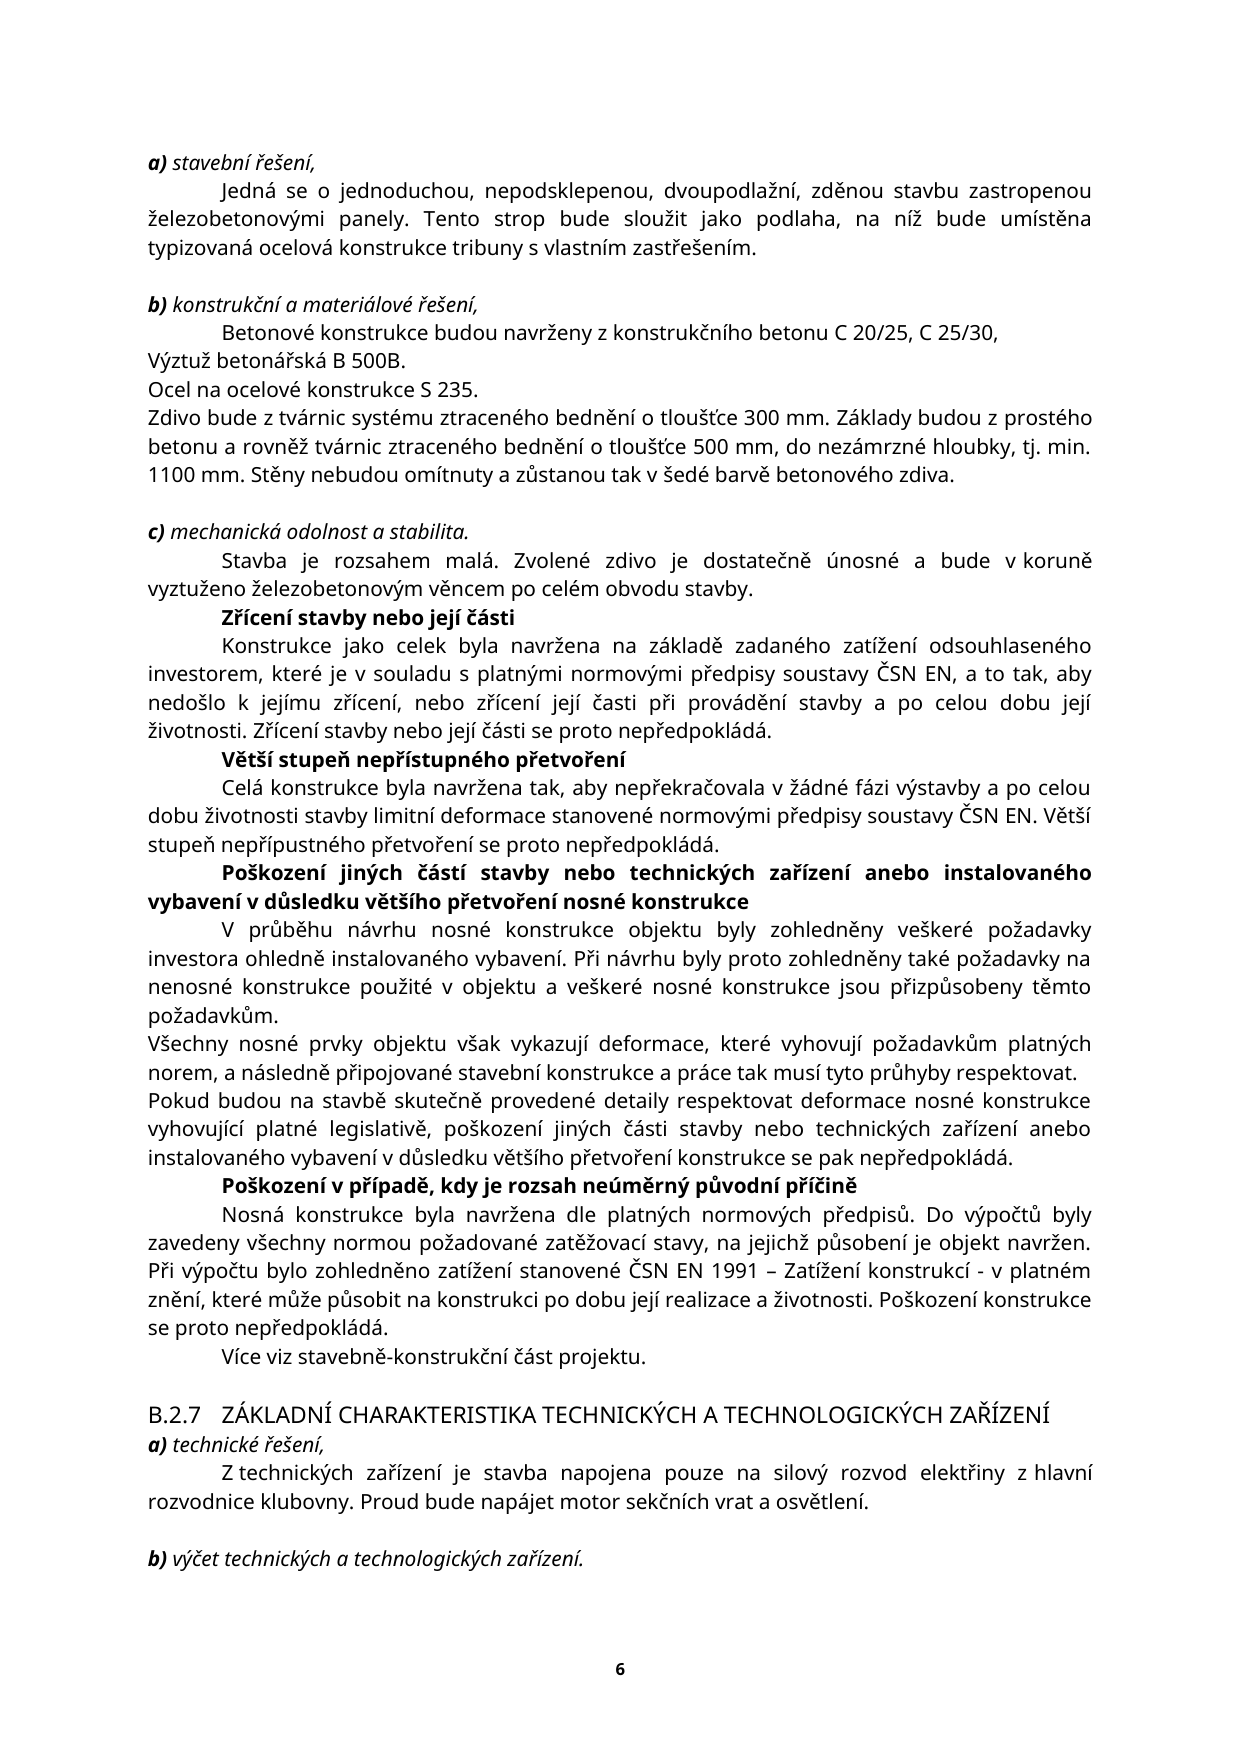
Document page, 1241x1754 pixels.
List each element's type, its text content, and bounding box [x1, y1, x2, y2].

text Jedná se o jednoduchou, nepodsklepenou, dvoupodlažní, zděnou stavbu zastropenou železobetonovými panely. Tento strop bude sloužit jako podlaha, na níž bude umístěna typizovaná ocelová konstrukce tribuny s vlastním zastřešením. [148, 176, 1093, 261]
text Zřícení stavby nebo její části [148, 603, 1093, 631]
text a) technické řešení, [148, 1430, 1093, 1458]
text Zdivo bude z tvárnic systému ztraceného bednění o tloušťce 300 mm. Základy budou z prostého betonu a rovněž tvárnic ztraceného bednění o tloušťce 500 mm, do nezámrzné hloubky, tj. min. 1100 mm. Stěny nebudou omítnuty a zůstanou tak v šedé barvě betonového zdiva. [148, 403, 1093, 489]
text b) výčet technických a technologických zařízení. [148, 1544, 1093, 1572]
text Celá konstrukce byla navržena tak, aby nepřekračovala v žádné fázi výstavby a po celou dobu životnosti stavby limitní deformace stanovené normovými předpisy soustavy ČSN EN. Větší stupeň nepřípustného přetvoření se proto nepředpokládá. [148, 773, 1093, 858]
text Konstrukce jako celek byla navržena na základě zadaného zatížení odsouhlaseného investorem, které je v souladu s platnými normovými předpisy soustavy ČSN EN, a to tak, aby nedošlo k jejímu zřícení, nebo zřícení její časti při provádění stavby a po celou dobu její životnosti. Zřícení stavby nebo její části se proto nepředpokládá. [148, 631, 1093, 745]
text Ocel na ocelové konstrukce S 235. [148, 375, 1093, 403]
text Z technických zařízení je stavba napojena pouze na silový rozvod elektřiny z hlavní rozvodnice klubovny. Proud bude napájet motor sekčních vrat a osvětlení. [148, 1458, 1093, 1515]
text V průběhu návrhu nosné konstrukce objektu byly zohledněny veškeré požadavky investora ohledně instalovaného vybavení. Při návrhu byly proto zohledněny také požadavky na nenosné konstrukce použité v objektu a veškeré nosné konstrukce jsou přizpůsobeny těmto požadavkům. [148, 915, 1093, 1029]
text Nosná konstrukce byla navržena dle platných normových předpisů. Do výpočtů byly zavedeny všechny normou požadované zatěžovací stavy, na jejichž působení je objekt navržen. Při výpočtu bylo zohledněno zatížení stanovené ČSN EN 1991 – Zatížení konstrukcí - v platném znění, které může působit na konstrukci po dobu její realizace a životnosti. Poškození konstrukce se proto nepředpokládá. [148, 1200, 1093, 1342]
text Poškození v případě, kdy je rozsah neúměrný původní příčině [148, 1171, 1093, 1200]
text Stavba je rozsahem malá. Zvolené zdivo je dostatečně únosné a bude v koruně vyztuženo železobetonovým věncem po celém obvodu stavby. [148, 546, 1093, 603]
text B.2.7 ZÁKLADNÍ CHARAKTERISTIKA TECHNICKÝCH A TECHNOLOGICKÝCH ZAŘÍZENÍ [148, 1399, 1093, 1430]
text Poškození jiných částí stavby nebo technických zařízení anebo instalovaného vybavení v důsledku většího přetvoření nosné konstrukce [148, 858, 1093, 915]
text Větší stupeň nepřístupného přetvoření [148, 745, 1093, 773]
text Všechny nosné prvky objektu však vykazují deformace, které vyhovují požadavkům platných norem, a následně připojované stavební konstrukce a práce tak musí tyto průhyby respektovat. [148, 1029, 1093, 1086]
text Pokud budou na stavbě skutečně provedené detaily respektovat deformace nosné konstrukce vyhovující platné legislativě, poškození jiných části stavby nebo technických zařízení anebo instalovaného vybavení v důsledku většího přetvoření konstrukce se pak nepředpokládá. [148, 1086, 1093, 1171]
text Více viz stavebně-konstrukční část projektu. [148, 1342, 1093, 1370]
text c) mechanická odolnost a stabilita. [148, 517, 1093, 546]
text Betonové konstrukce budou navrženy z konstrukčního betonu C 20/25, C 25/30, [148, 318, 1093, 347]
text b) konstrukční a materiálové řešení, [148, 290, 1093, 318]
text a) stavební řešení, [148, 148, 1093, 176]
text Výztuž betonářská B 500B. [148, 347, 1093, 375]
